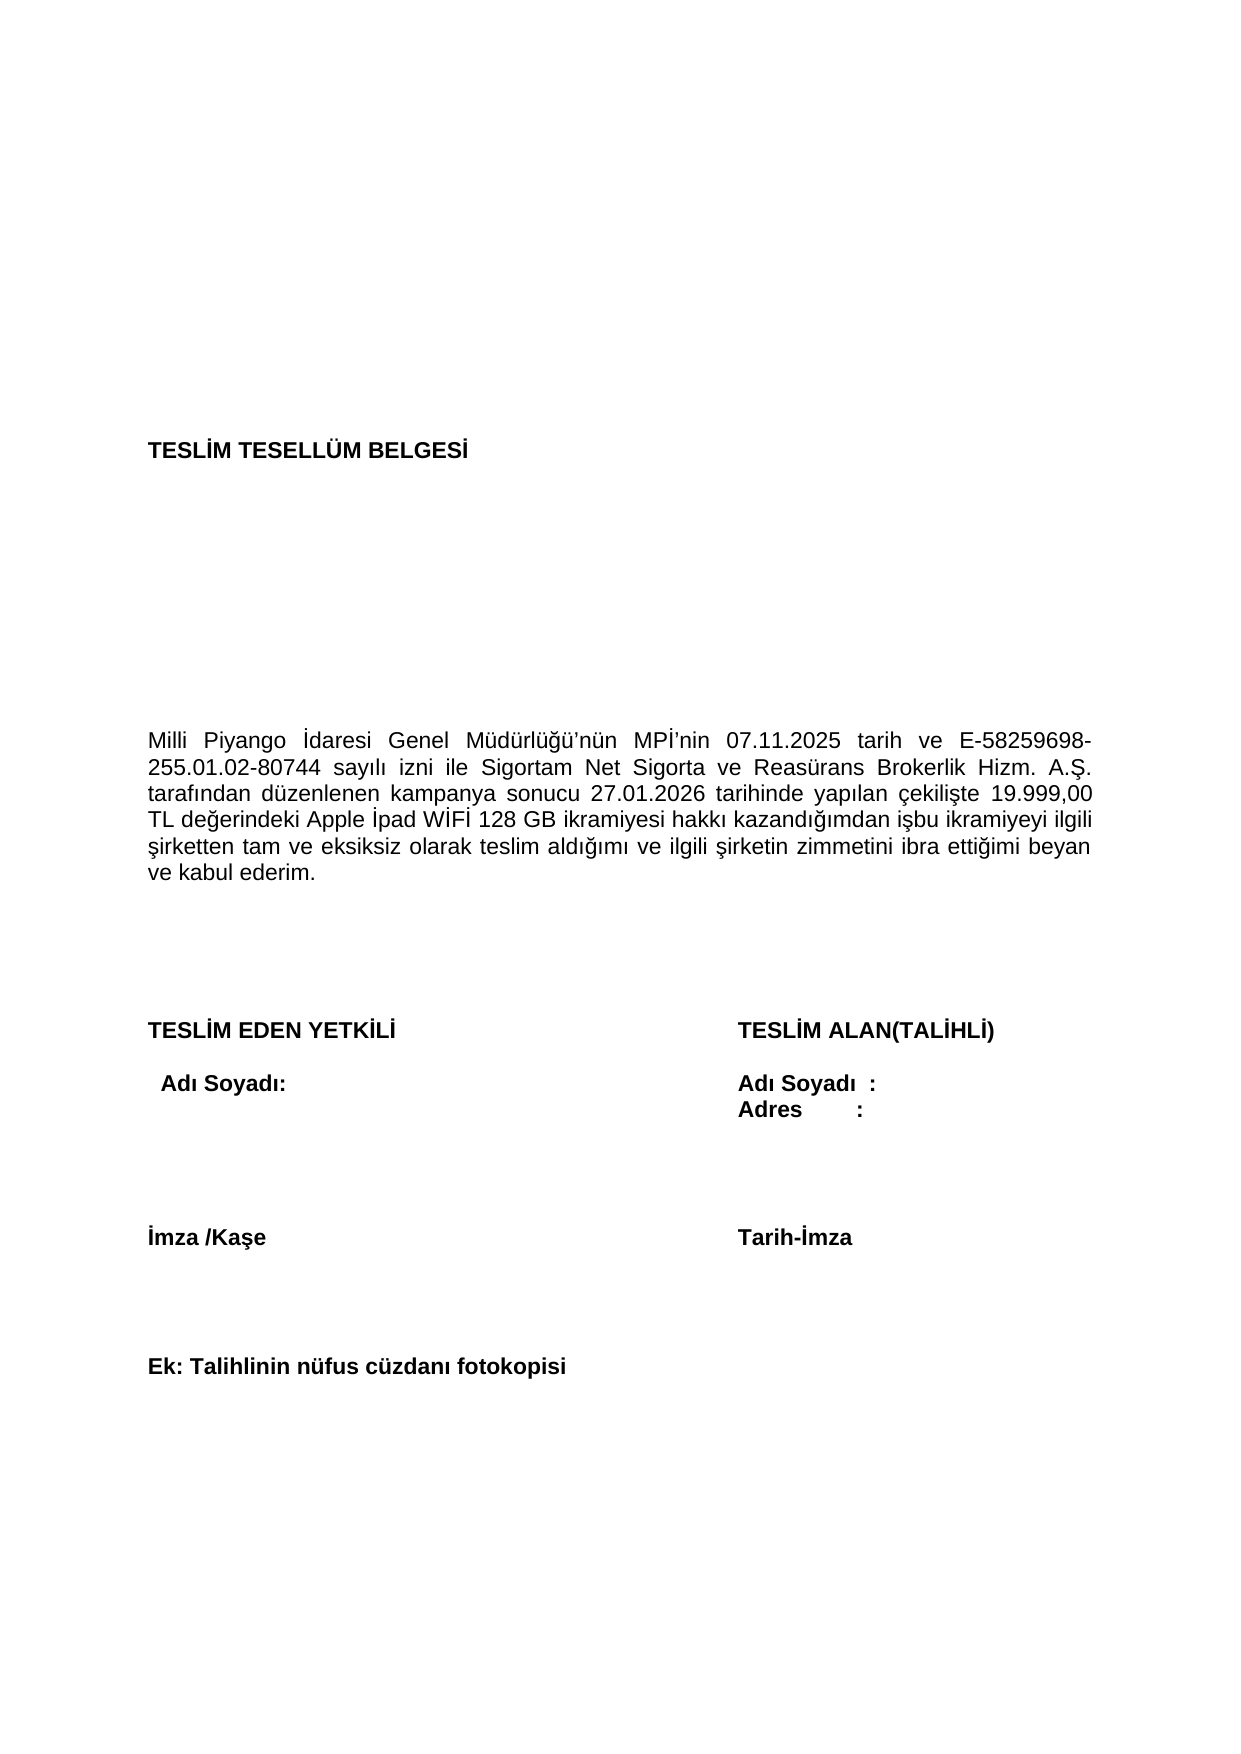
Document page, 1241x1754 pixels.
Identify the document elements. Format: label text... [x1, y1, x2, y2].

text İmza /Kaşe Tarih-İmza [148, 1223, 1093, 1250]
text Milli Piyango İdaresi Genel Müdürlüğü’nün MPİ’nin 07.11.2025 tarih ve E-58259698-255.01.02-80744 sayılı izni ile Sigortam Net Sigorta ve Reasürans Brokerlik Hizm. A.Ş. tarafından düzenlenen kampanya sonucu 27.01.2026 tarihinde yapılan çekilişte 19.999,00 TL değerindeki Apple İpad WİFİ 128 GB ikramiyesi hakkı kazandığımdan işbu ikramiyeyi ilgili şirketten tam ve eksiksiz olarak teslim aldığımı ve ilgili şirketin zimmetini ibra ettiğimi beyan ve kabul ederim. [148, 727, 1093, 886]
text Adı Soyadı: Adı Soyadı : [148, 1070, 1093, 1096]
text TESLİM EDEN YETKİLİ TESLİM ALAN(TALİHLİ) [148, 1017, 1093, 1044]
text Adres : [148, 1096, 1093, 1123]
text TESLİM TESELLÜM BELGESİ [148, 437, 1093, 464]
text Ek: Talihlinin nüfus cüzdanı fotokopisi [148, 1353, 1093, 1379]
